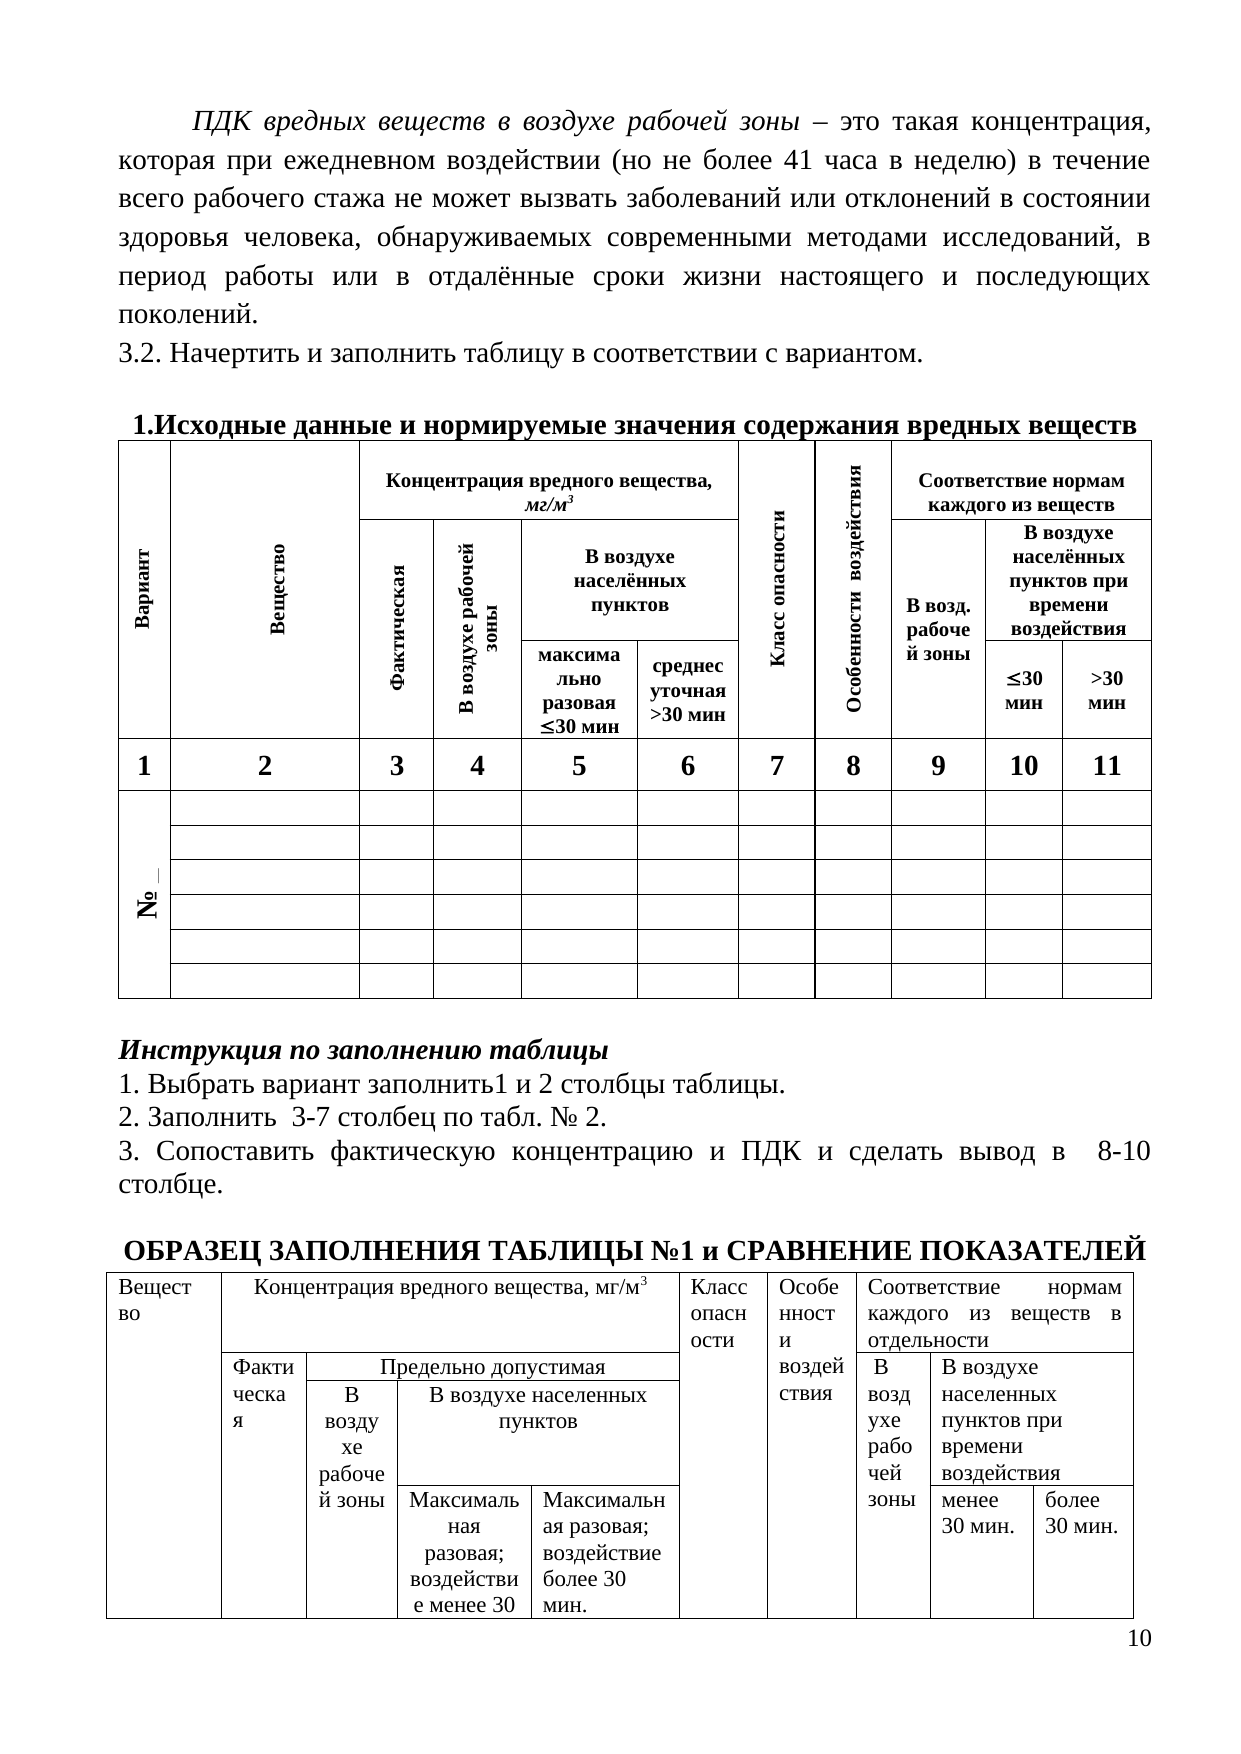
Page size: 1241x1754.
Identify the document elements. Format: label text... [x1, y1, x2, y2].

table_cell [892, 964, 985, 998]
table_cell Фактическая [360, 520, 433, 738]
table_cell [638, 826, 738, 859]
text 2. Заполнить 3-7 столбец по табл. № 2. [118, 1099, 1152, 1133]
table_cell [434, 895, 521, 928]
table_cell >30 мин [1063, 641, 1151, 738]
table_cell № _ [119, 791, 170, 998]
table_cell [434, 791, 521, 825]
table_cell [171, 895, 359, 928]
table_cell 4 [434, 739, 521, 790]
table_cell В воздухе населённых пунктов при времени воздействия [986, 520, 1151, 640]
table_cell [638, 791, 738, 825]
text 3. Сопоставить фактическую концентрацию и ПДК и сделать вывод в 8-10 столбце. [118, 1133, 1152, 1200]
text 1. Выбрать вариант заполнить1 и 2 столбцы таблицы. [118, 1066, 1152, 1099]
table_cell [434, 860, 521, 894]
table_cell [171, 964, 359, 998]
table_cell 30 мин [986, 641, 1062, 738]
table_cell [892, 826, 985, 859]
table_cell В возд. рабочей зоны [892, 520, 985, 738]
table_cell [360, 826, 433, 859]
table_cell [171, 826, 359, 859]
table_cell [532, 1486, 679, 1618]
table_cell [1063, 791, 1151, 825]
table_cell 11 [1063, 739, 1151, 790]
table_cell [522, 860, 637, 894]
table_cell [522, 930, 637, 963]
table_cell В воздухе рабочей зоны [434, 520, 521, 738]
text ПДК вредных веществ в воздухе рабочей зоны – это такая концентрация, которая при ежедневном воздействии (но не более 41 часа в неделю) в течение всего рабочего стажа не может вызвать заболеваний или отклонений в состоянии здоровья человека, обнаруживаемых современными методами исследований, в период работы или в отдалённые сроки жизни настоящего и последующих поколений. [118, 103, 1152, 330]
table_cell [638, 860, 738, 894]
table_cell 7 [739, 739, 814, 790]
table_cell [739, 791, 814, 825]
table_header Класс опасности [680, 1273, 767, 1618]
table_cell [171, 860, 359, 894]
table_cell [434, 964, 521, 998]
table_cell 1 [119, 739, 170, 790]
table_cell [522, 826, 637, 859]
table_cell более 30 мин. [1034, 1486, 1133, 1618]
table_cell [360, 895, 433, 928]
table_cell 5 [522, 739, 637, 790]
table_cell [360, 930, 433, 963]
table_cell [739, 930, 814, 963]
table_cell [986, 895, 1062, 928]
table_header Особенности воздействия [768, 1273, 856, 1618]
text 1.Исходные данные и нормируемые значения содержания вредных веществ [118, 407, 1152, 440]
table_header Класс опасности [739, 441, 814, 738]
table_cell 2 [171, 739, 359, 790]
table_cell [638, 895, 738, 928]
table_cell [171, 930, 359, 963]
table_cell [1063, 964, 1151, 998]
table_cell [739, 826, 814, 859]
table_cell В воздухе населённых пунктов [522, 520, 738, 640]
table_cell [986, 964, 1062, 998]
table_header Концентрация вредного вещества, мг/м3 [360, 441, 738, 519]
table_cell [434, 930, 521, 963]
table_header Вещество [171, 441, 359, 738]
table_cell [816, 791, 891, 825]
table_cell [892, 791, 985, 825]
text 3.2. Начертить и заполнить таблицу в соответствии с вариантом. [118, 335, 1152, 368]
table_cell [739, 964, 814, 998]
table_header Вещест во [107, 1273, 221, 1618]
table_cell [816, 930, 891, 963]
table_header Особенности воздействия [816, 441, 891, 738]
table_header Вариант [119, 441, 170, 738]
table_cell [638, 964, 738, 998]
table_cell [986, 930, 1062, 963]
table_cell 9 [892, 739, 985, 790]
table_cell [638, 930, 738, 963]
table_cell [522, 895, 637, 928]
table_cell [816, 826, 891, 859]
table_cell [892, 860, 985, 894]
table_cell [986, 860, 1062, 894]
table_cell [986, 826, 1062, 859]
table_cell 6 [638, 739, 738, 790]
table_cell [398, 1486, 531, 1618]
table_cell 3 [360, 739, 433, 790]
table_cell Факти ческая [222, 1353, 306, 1618]
table_cell среднесуточная >30 мин [638, 641, 738, 738]
table_cell [522, 791, 637, 825]
table_cell Предельно допустимая [307, 1353, 679, 1379]
table_header Соответствие нормам каждого из веществ [892, 441, 1151, 519]
text ОБРАЗЕЦ ЗАПОЛНЕНИЯ ТАБЛИЦЫ №1 и СРАВНЕНИЕ ПОКАЗАТЕЛЕЙ [118, 1233, 1152, 1267]
table_cell В воздухе населенных пунктов при времени воздействия [931, 1353, 1133, 1485]
table_cell [1063, 895, 1151, 928]
table_cell [360, 791, 433, 825]
table_cell [360, 964, 433, 998]
table_cell [1063, 860, 1151, 894]
table_cell [1063, 930, 1151, 963]
table_cell [434, 826, 521, 859]
table_cell В воздухе населенных пунктов [398, 1381, 679, 1485]
table_cell максимально разовая 30 мин [522, 641, 637, 738]
table_cell [171, 791, 359, 825]
table_cell [1063, 826, 1151, 859]
text Инструкция по заполнению таблицы [118, 1032, 1152, 1066]
table_cell [892, 895, 985, 928]
table_header Соответствие нормам каждого из веществ в отдельности [857, 1273, 1133, 1352]
table_cell [892, 930, 985, 963]
table_cell 8 [816, 739, 891, 790]
table_cell [986, 791, 1062, 825]
table_cell [739, 860, 814, 894]
table_cell менее 30 мин. [931, 1486, 1033, 1618]
table_cell [360, 860, 433, 894]
table_cell [816, 964, 891, 998]
table_cell [816, 895, 891, 928]
table_cell 10 [986, 739, 1062, 790]
table_header Концентрация вредного вещества, мг/м3 [222, 1273, 679, 1352]
table_cell [816, 860, 891, 894]
table_cell В воздухе рабочей зоны [857, 1353, 930, 1618]
table_cell [522, 964, 637, 998]
table_cell В возду хе рабочей зоны [307, 1381, 397, 1618]
table_cell [739, 895, 814, 928]
